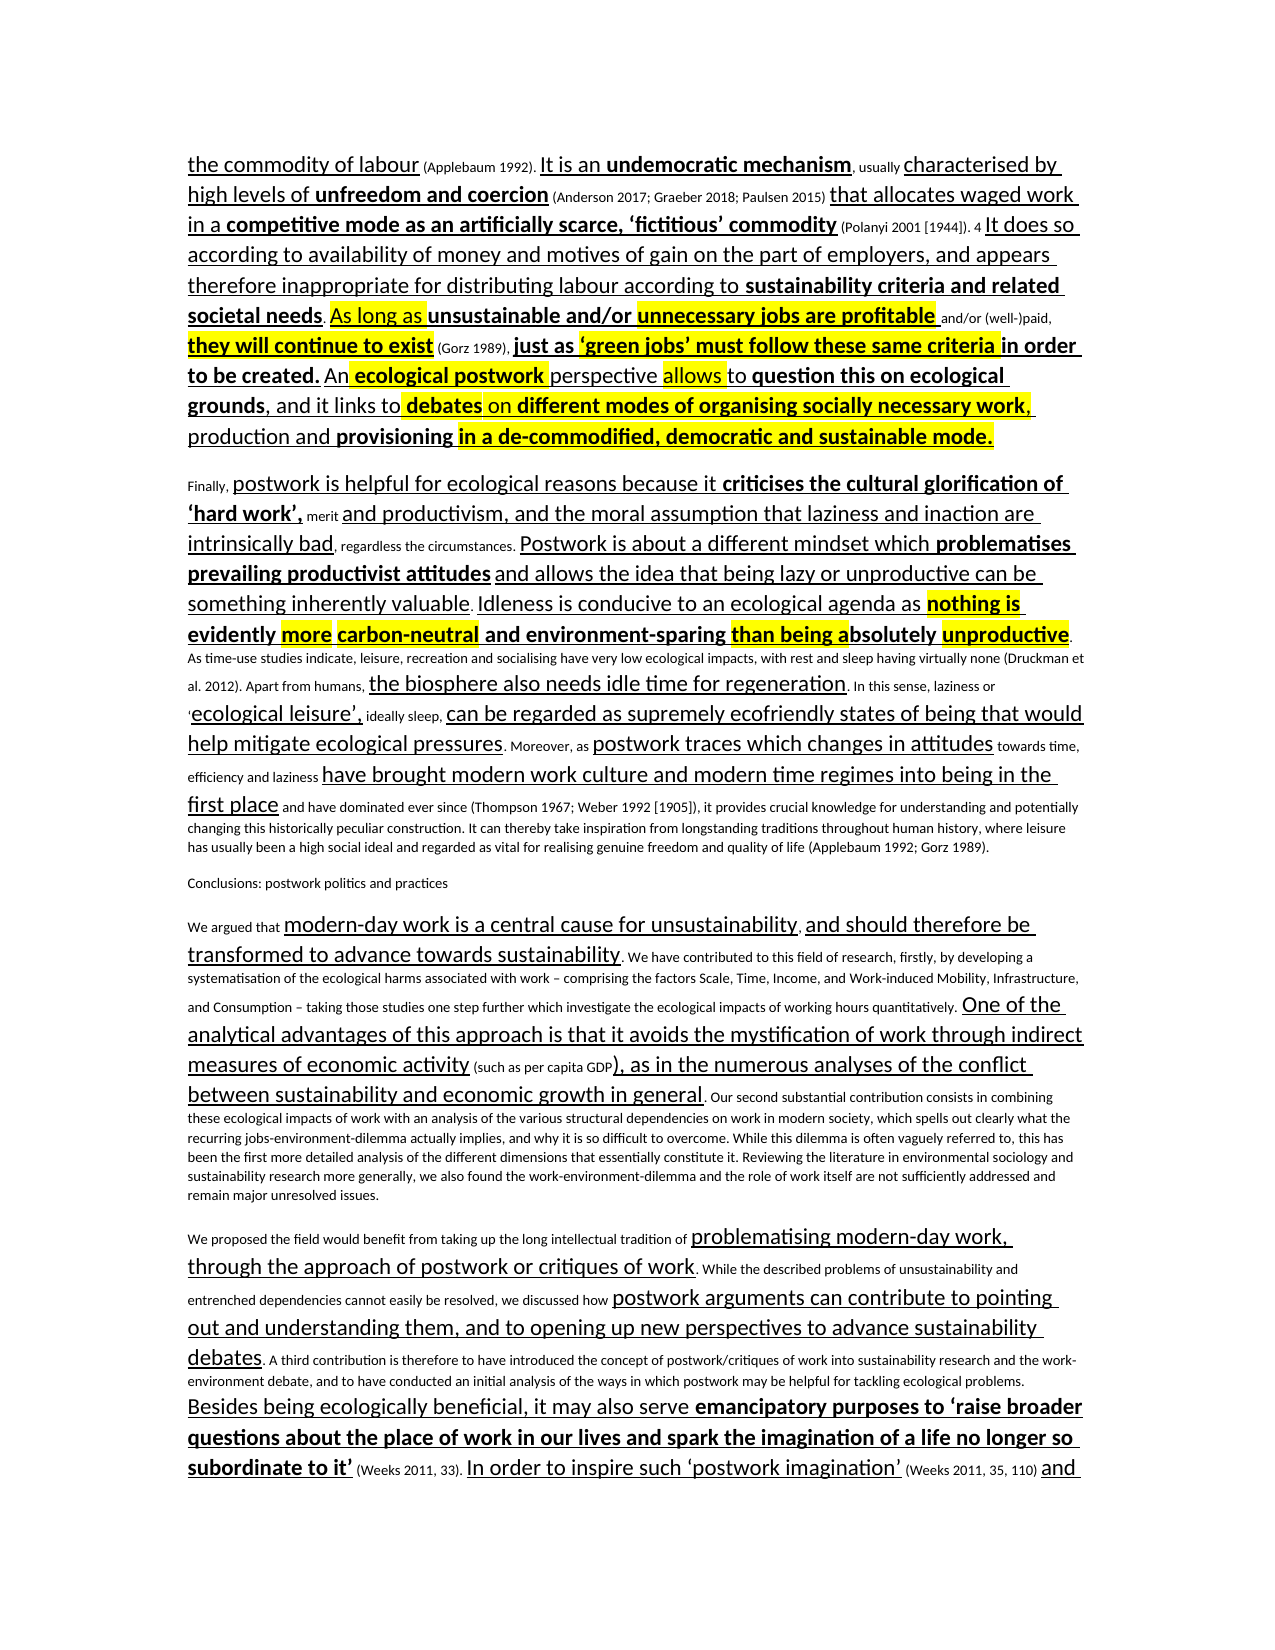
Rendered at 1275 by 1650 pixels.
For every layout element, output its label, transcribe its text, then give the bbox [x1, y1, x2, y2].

text Conclusions: postwork politics and practices [187, 874, 1087, 892]
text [187, 150, 1087, 450]
text We argued that modern-day work is a central cause for unsustainability, and should therefore be transformed to advance towards sustainability. We have contributed to this field of research, firstly, by developing a systematisation of the ecological harms associated with work – comprising the factors Scale, Time, Income, and Work-induced Mobility, Infrastructure, and Consumption – taking those studies one step further which investigate the ecological impacts of working hours quantitatively. One of the analytical advantages of this approach is that it avoids the mystification of work through indirect measures of economic activity (such as per capita GDP), as in the numerous analyses of the conflict between sustainability and economic growth in general. Our second substantial contribution consists in combining these ecological impacts of work with an analysis of the various structural dependencies on work in modern society, which spells out clearly what the recurring jobs-environment-dilemma actually implies, and why it is so difficult to overcome. While this dilemma is often vaguely referred to, this has been the first more detailed analysis of the different dimensions that essentially constitute it. Reviewing the literature in environmental sociology and sustainability research more generally, we also found the work-environment-dilemma and the role of work itself are not sufficiently addressed and remain major unresolved issues. [187, 910, 1087, 1204]
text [187, 1222, 1087, 1481]
text Finally, postwork is helpful for ecological reasons because it criticises the cultural glorification of ‘hard work’, merit and productivism, and the moral assumption that laziness and inaction are intrinsically bad, regardless the circumstances. Postwork is about a different mindset which problematises prevailing productivist attitudes and allows the idea that being lazy or unproductive can be something inherently valuable. Idleness is conducive to an ecological agenda as nothing is evidently more carbon-neutral and environment-sparing than being absolutely unproductive. As time-use studies indicate, leisure, recreation and socialising have very low ecological impacts, with rest and sleep having virtually none (Druckman et al. 2012). Apart from humans, the biosphere also needs idle time for regeneration. In this sense, laziness or ‘ecological leisure’, ideally sleep, can be regarded as supremely ecofriendly states of being that would help mitigate ecological pressures. Moreover, as postwork traces which changes in attitudes towards time, efficiency and laziness have brought modern work culture and modern time regimes into being in the first place and have dominated ever since (Thompson 1967; Weber 1992 [1905]), it provides crucial knowledge for understanding and potentially changing this historically peculiar construction. It can thereby take inspiration from longstanding traditions throughout human history, where leisure has usually been a high social ideal and regarded as vital for realising genuine freedom and quality of life (Applebaum 1992; Gorz 1989). [187, 469, 1087, 856]
